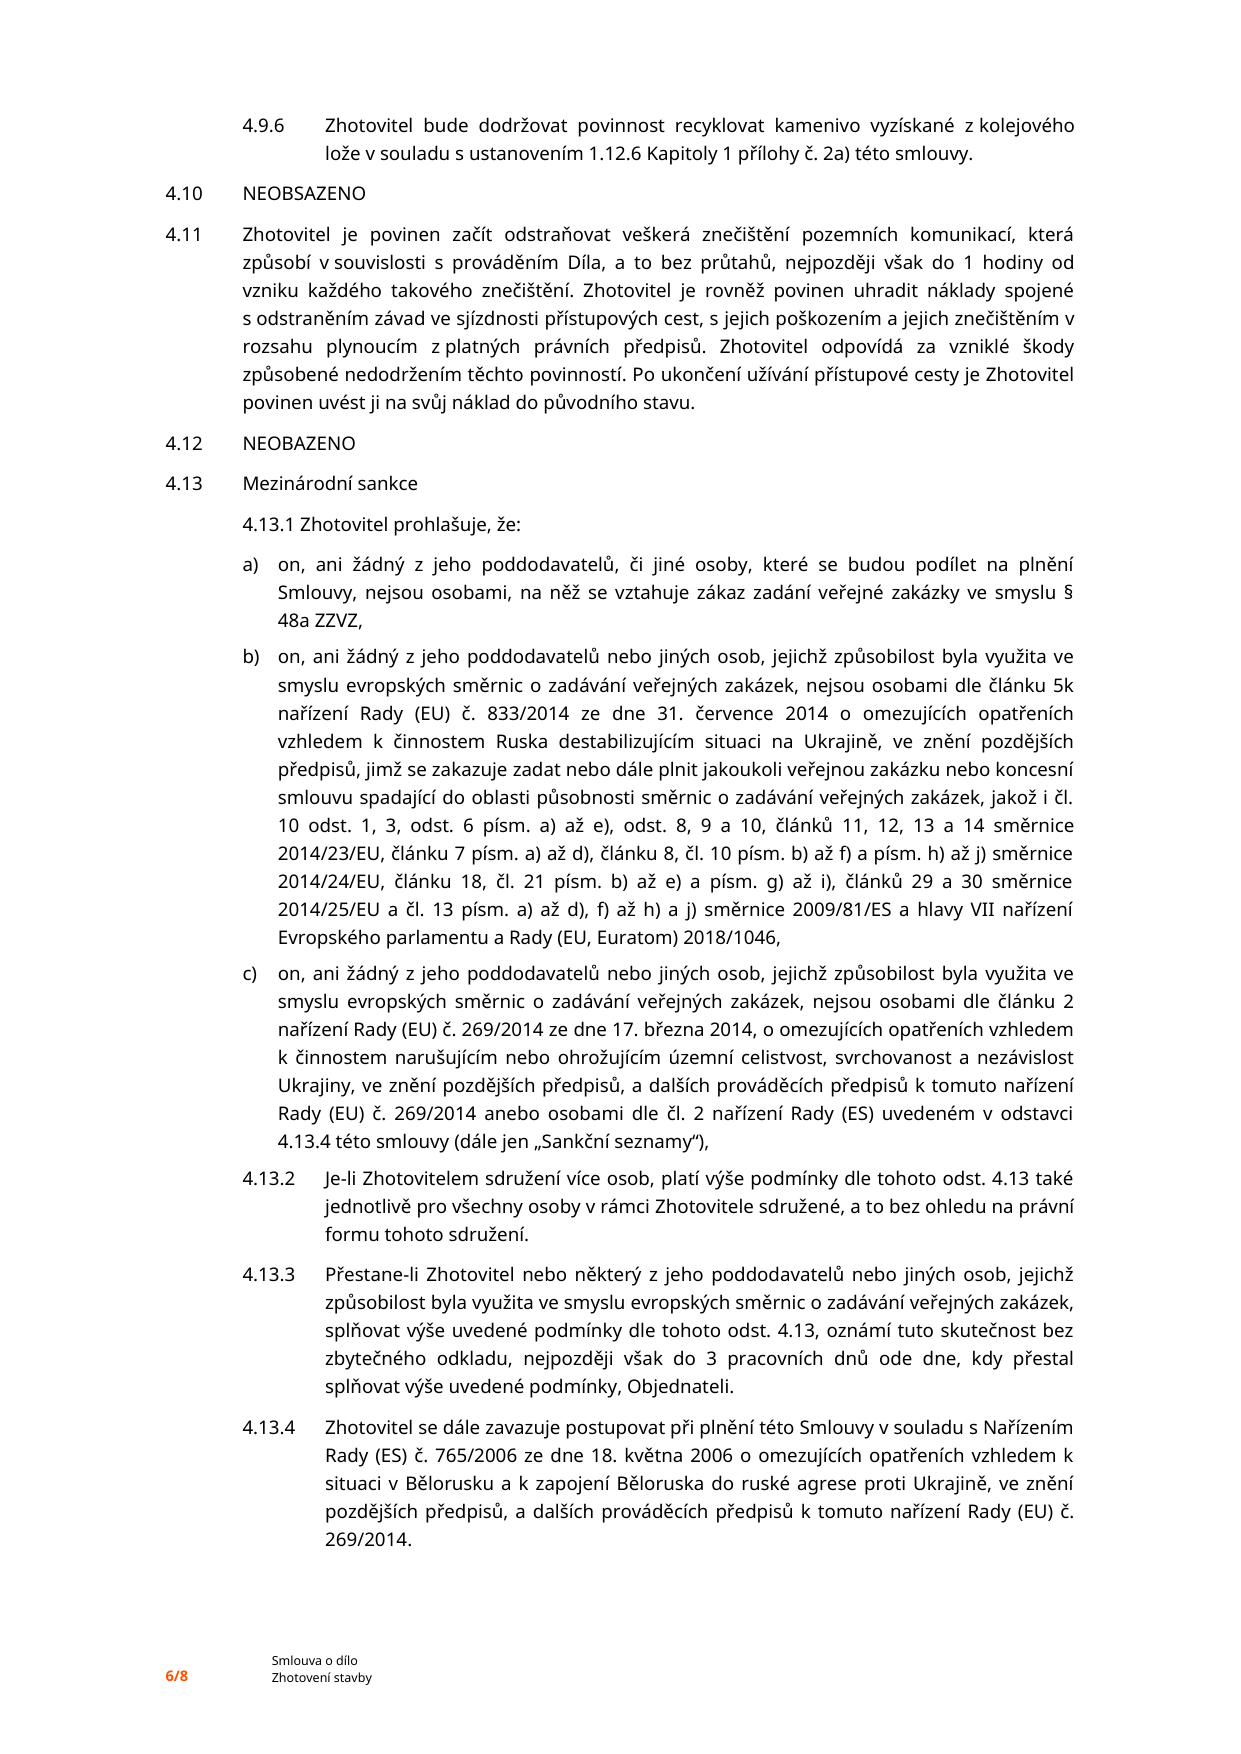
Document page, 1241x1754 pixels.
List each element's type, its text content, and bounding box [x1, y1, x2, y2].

list on, ani žádný z jeho poddodavatelů, či jiné osoby, které se budou podílet na plnění Smlouvy, nejsou osobami, na něž se vztahuje zákaz zadání veřejné zakázky ve smyslu § 48a ZZVZ, [242, 551, 1075, 633]
text Zhotovitel bude dodržovat povinnost recyklovat kamenivo vyzískané z kolejového lože v souladu s ustanovením 1.12.6 Kapitoly 1 přílohy č. 2a) této smlouvy. [242, 112, 1075, 166]
text NEOBAZENO [165, 430, 1075, 455]
list Přestane-li Zhotovitel nebo některý z jeho poddodavatelů nebo jiných osob, jejichž způsobilost byla využita ve smyslu evropských směrnic o zadávání veřejných zakázek, splňovat výše uvedené podmínky dle tohoto odst. 4.13, oznámí tuto skutečnost bez zbytečného odkladu, nejpozději však do 3 pracovních dnů ode dne, kdy přestal splňovat výše uvedené podmínky, Objednateli. [242, 1261, 1075, 1399]
text Mezinárodní sankce [165, 470, 1075, 496]
list Zhotovitel se dále zavazuje postupovat při plnění této Smlouvy v souladu s Nařízením Rady (ES) č. 765/2006 ze dne 18. května 2006 o omezujících opatřeních vzhledem k situaci v Bělorusku a k zapojení Běloruska do ruské agrese proti Ukrajině, ve znění pozdějších předpisů, a dalších prováděcích předpisů k tomuto nařízení Rady (EU) č. 269/2014. [242, 1414, 1075, 1552]
list on, ani žádný z jeho poddodavatelů nebo jiných osob, jejichž způsobilost byla využita ve smyslu evropských směrnic o zadávání veřejných zakázek, nejsou osobami dle článku 5k nařízení Rady (EU) č. 833/2014 ze dne 31. července 2014 o omezujících opatřeních vzhledem k činnostem Ruska destabilizujícím situaci na Ukrajině, ve znění pozdějších předpisů, jimž se zakazuje zadat nebo dále plnit jakoukoli veřejnou zakázku nebo koncesní smlouvu spadající do oblasti působnosti směrnic o zadávání veřejných zakázek, jakož i čl. 10 odst. 1, 3, odst. 6 písm. a) až e), odst. 8, 9 a 10, článků 11, 12, 13 a 14 směrnice 2014/23/EU, článku 7 písm. a) až d), článku 8, čl. 10 písm. b) až f) a písm. h) až j) směrnice 2014/24/EU, článku 18, čl. 21 písm. b) až e) a písm. g) až i), článků 29 a 30 směrnice 2014/25/EU a čl. 13 písm. a) až d), f) až h) a j) směrnice 2009/81/ES a hlavy VII nařízení Evropského parlamentu a Rady (EU, Euratom) 2018/1046, [242, 644, 1075, 949]
list 4.13.1 Zhotovitel prohlašuje, že: [242, 511, 1075, 536]
list on, ani žádný z jeho poddodavatelů nebo jiných osob, jejichž způsobilost byla využita ve smyslu evropských směrnic o zadávání veřejných zakázek, nejsou osobami dle článku 2 nařízení Rady (EU) č. 269/2014 ze dne 17. března 2014, o omezujících opatřeních vzhledem k činnostem narušujícím nebo ohrožujícím územní celistvost, svrchovanost a nezávislost Ukrajiny, ve znění pozdějších předpisů, a dalších prováděcích předpisů k tomuto nařízení Rady (EU) č. 269/2014 anebo osobami dle čl. 2 nařízení Rady (ES) uvedeném v odstavci 4.13.4 této smlouvy (dále jen „Sankční seznamy“), [242, 960, 1075, 1154]
list Je-li Zhotovitelem sdružení více osob, platí výše podmínky dle tohoto odst. 4.13 také jednotlivě pro všechny osoby v rámci Zhotovitele sdružené, a to bez ohledu na právní formu tohoto sdružení. [242, 1165, 1075, 1246]
text NEOBSAZENO [165, 181, 1075, 206]
text Zhotovitel je povinen začít odstraňovat veškerá znečištění pozemních komunikací, která způsobí v souvislosti s prováděním Díla, a to bez průtahů, nejpozději však do 1 hodiny od vzniku každého takového znečištění. Zhotovitel je rovněž povinen uhradit náklady spojené s odstraněním závad ve sjízdnosti přístupových cest, s jejich poškozením a jejich znečištěním v rozsahu plynoucím z platných právních předpisů. Zhotovitel odpovídá za vzniklé škody způsobené nedodržením těchto povinností. Po ukončení užívání přístupové cesty je Zhotovitel povinen uvést ji na svůj náklad do původního stavu. [165, 221, 1075, 415]
